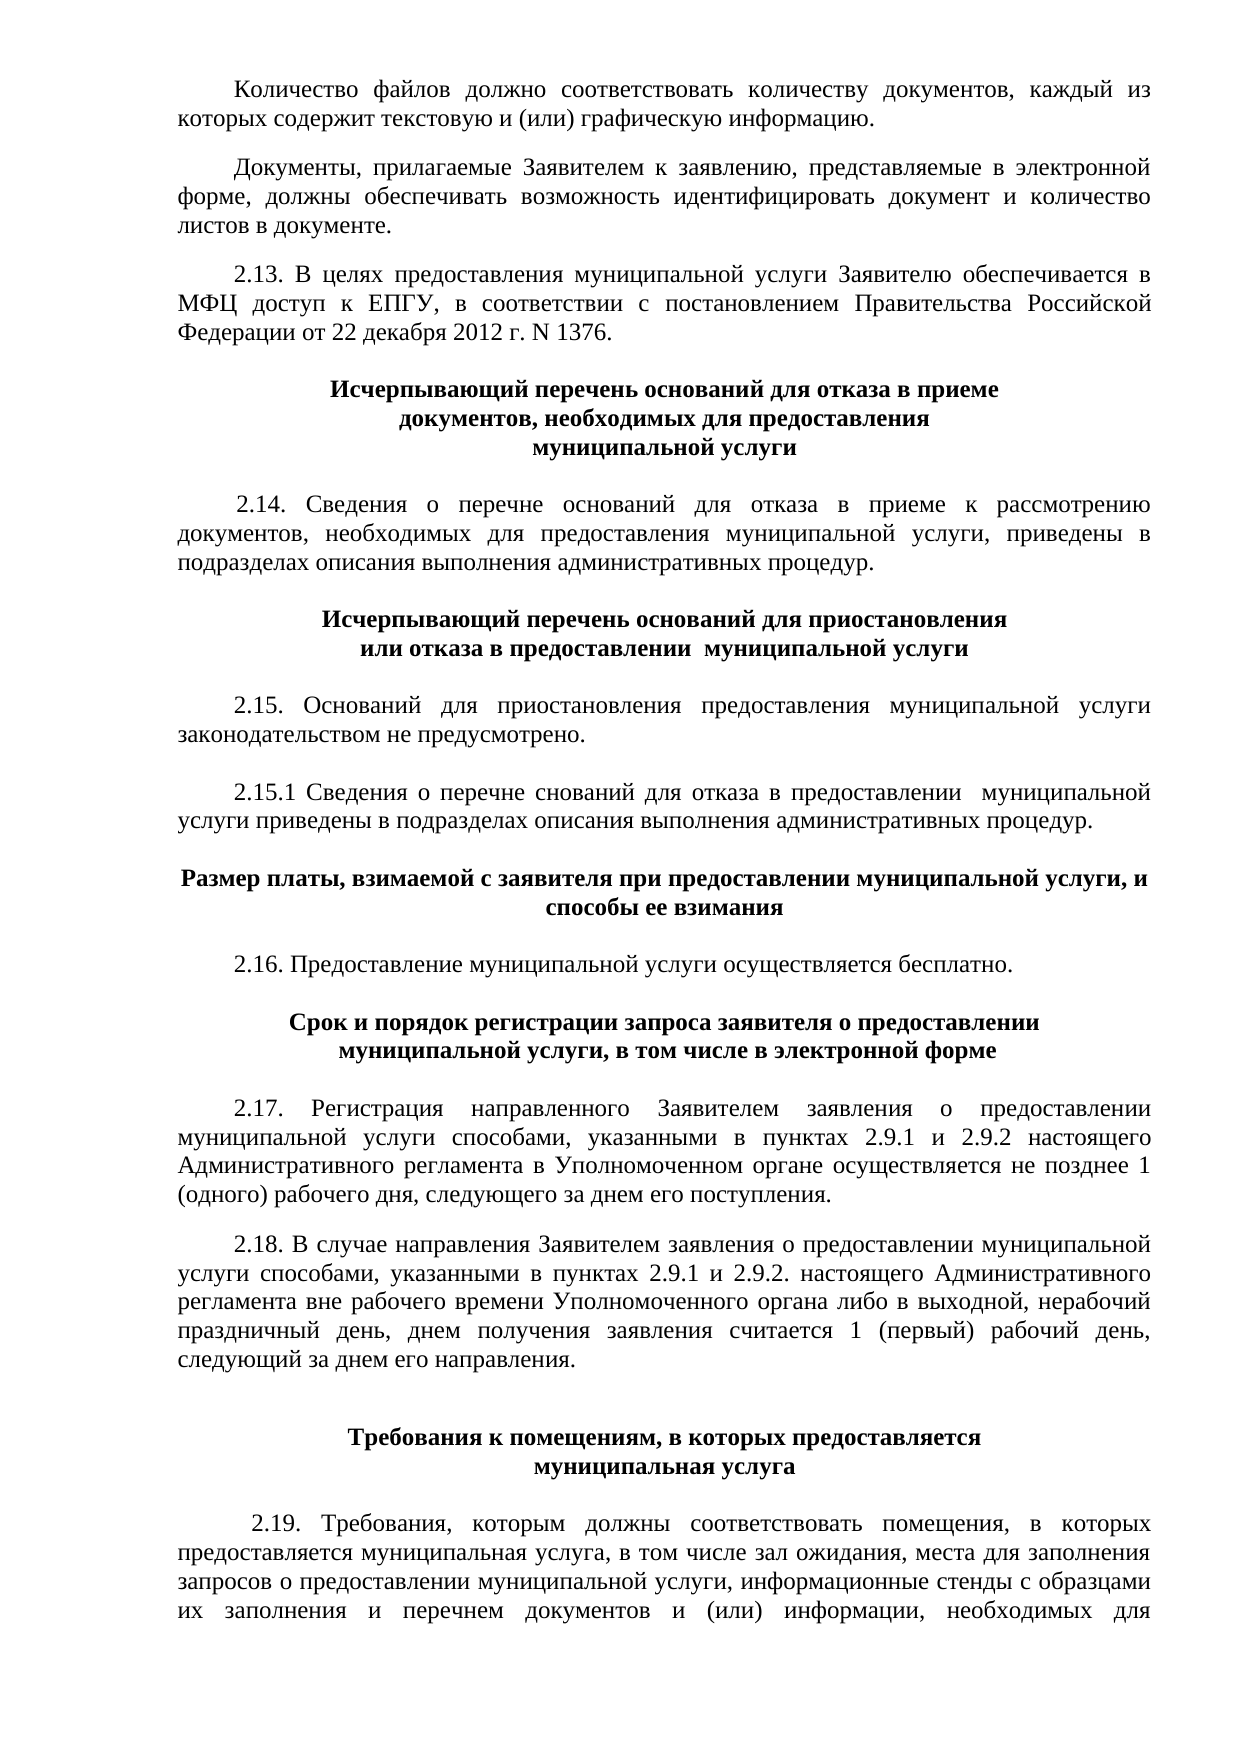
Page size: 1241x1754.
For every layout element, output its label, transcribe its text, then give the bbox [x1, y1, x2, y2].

title Исчерпывающий перечень оснований для отказа в приеме [177, 374, 1152, 403]
text 2.17. Регистрация направленного Заявителем заявления о предоставлении муниципальной услуги способами, указанными в пунктах 2.9.1 и 2.9.2 настоящего Административного регламента в Уполномоченном органе осуществляется не позднее 1 (одного) рабочего дня, следующего за днем его поступления. [177, 1093, 1152, 1208]
text 2.15. Оснований для приостановления предоставления муниципальной услуги законодательством не предусмотрено. [177, 691, 1152, 748]
text Количество файлов должно соответствовать количеству документов, каждый из которых содержит текстовую и (или) графическую информацию. [177, 74, 1152, 131]
text Требования к помещениям, в которых предоставляется [177, 1422, 1152, 1451]
text 2.15.1 Сведения о перечне снований для отказа в предоставлении муниципальной услуги приведены в подразделах описания выполнения административных процедур. [177, 777, 1152, 834]
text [177, 1508, 1152, 1623]
title Размер платы, взимаемой с заявителя при предоставлении муниципальной услуги, и способы ее взимания [177, 863, 1152, 921]
text Документы, прилагаемые Заявителем к заявлению, представляемые в электронной форме, должны обеспечивать возможность идентифицировать документ и количество листов в документе. [177, 152, 1152, 238]
title или отказа в предоставлении муниципальной услуги [177, 633, 1152, 662]
text 2.18. В случае направления Заявителем заявления о предоставлении муниципальной услуги способами, указанными в пунктах 2.9.1 и 2.9.2. настоящего Административного регламента вне рабочего времени Уполномоченного органа либо в выходной, нерабочий праздничный день, днем получения заявления считается 1 (первый) рабочий день, следующий за днем его направления. [177, 1229, 1152, 1373]
text муниципальная услуга [177, 1451, 1152, 1480]
text 2.16. Предоставление муниципальной услуги осуществляется бесплатно. [177, 949, 1152, 978]
title муниципальной услуги [177, 432, 1152, 461]
text 2.13. В целях предоставления муниципальной услуги Заявителю обеспечивается в МФЦ доступ к ЕПГУ, в соответствии с постановлением Правительства Российской Федерации от 22 декабря 2012 г. N 1376. [177, 259, 1152, 346]
title Срок и порядок регистрации запроса заявителя о предоставлении [177, 1007, 1152, 1036]
title документов, необходимых для предоставления [177, 403, 1152, 432]
title муниципальной услуги, в том числе в электронной форме [177, 1036, 1152, 1064]
title Исчерпывающий перечень оснований для приостановления [177, 604, 1152, 633]
text 2.14. Сведения о перечне оснований для отказа в приеме к рассмотрению документов, необходимых для предоставления муниципальной услуги, приведены в подразделах описания выполнения административных процедур. [177, 489, 1152, 576]
